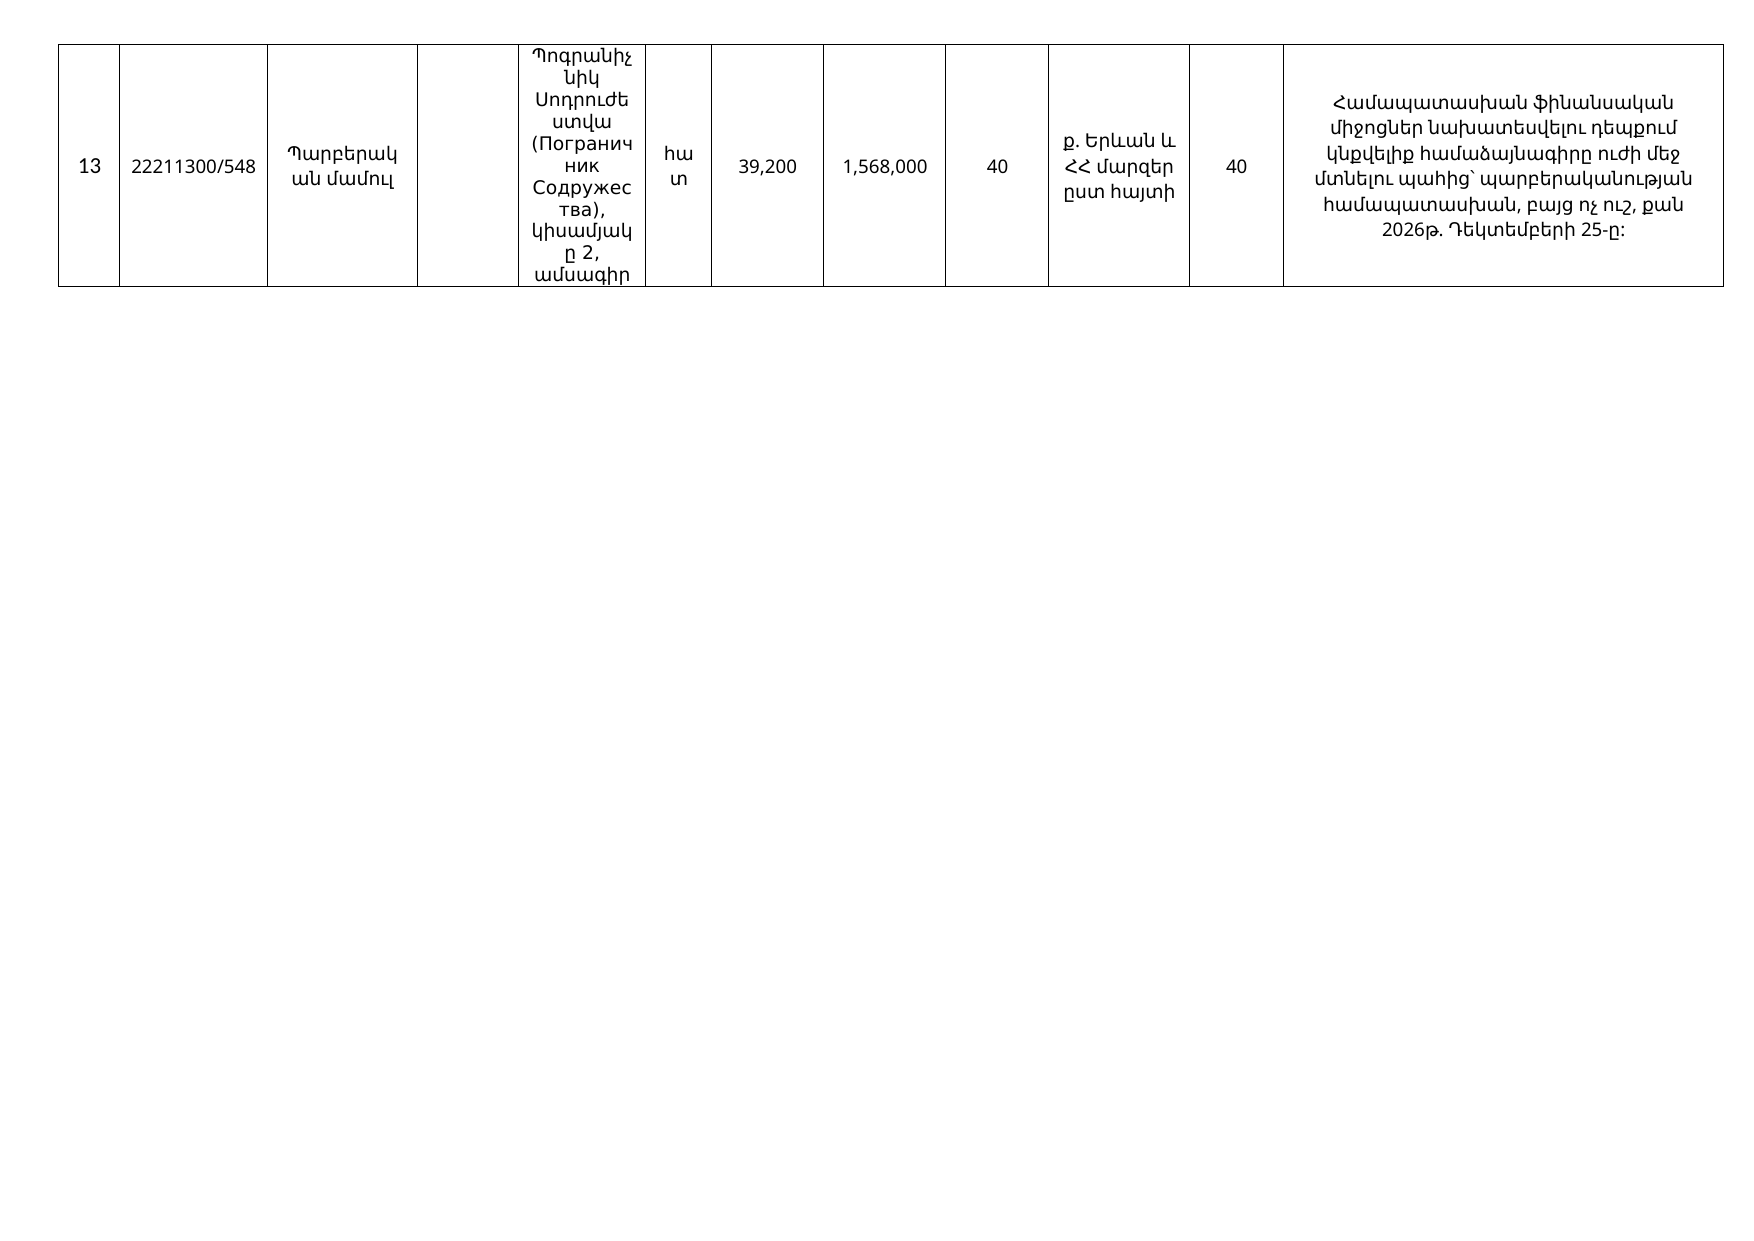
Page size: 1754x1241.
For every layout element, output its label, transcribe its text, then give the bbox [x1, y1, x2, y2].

table_cell 40 [1190, 45, 1283, 286]
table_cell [1049, 45, 1189, 286]
table_cell 22211300/548 [120, 45, 267, 286]
table_cell 1,568,000 [824, 45, 945, 286]
table_cell Պոգրանիչնիկ Սոդրուժեստվա (Пограничник Содружества), կիսամյակը 2, ամսագիր [519, 45, 645, 286]
table_cell 39,200 [712, 45, 823, 286]
table_cell [418, 45, 518, 286]
table_cell Համապատասխան ֆինանսական միջոցներ նախատեսվելու դեպքում կնքվելիք համաձայնագիրը ուժի մեջ մտնելու պահից՝ պարբերականության համապատասխան, բայց ոչ ուշ, քան 2026թ. Դեկտեմբերի 25-ը: [1284, 45, 1723, 286]
table_cell Պարբերական մամուլ [268, 45, 417, 286]
table_cell 13 [59, 45, 119, 286]
table_cell 40 [946, 45, 1048, 286]
table_cell հատ [646, 45, 711, 286]
